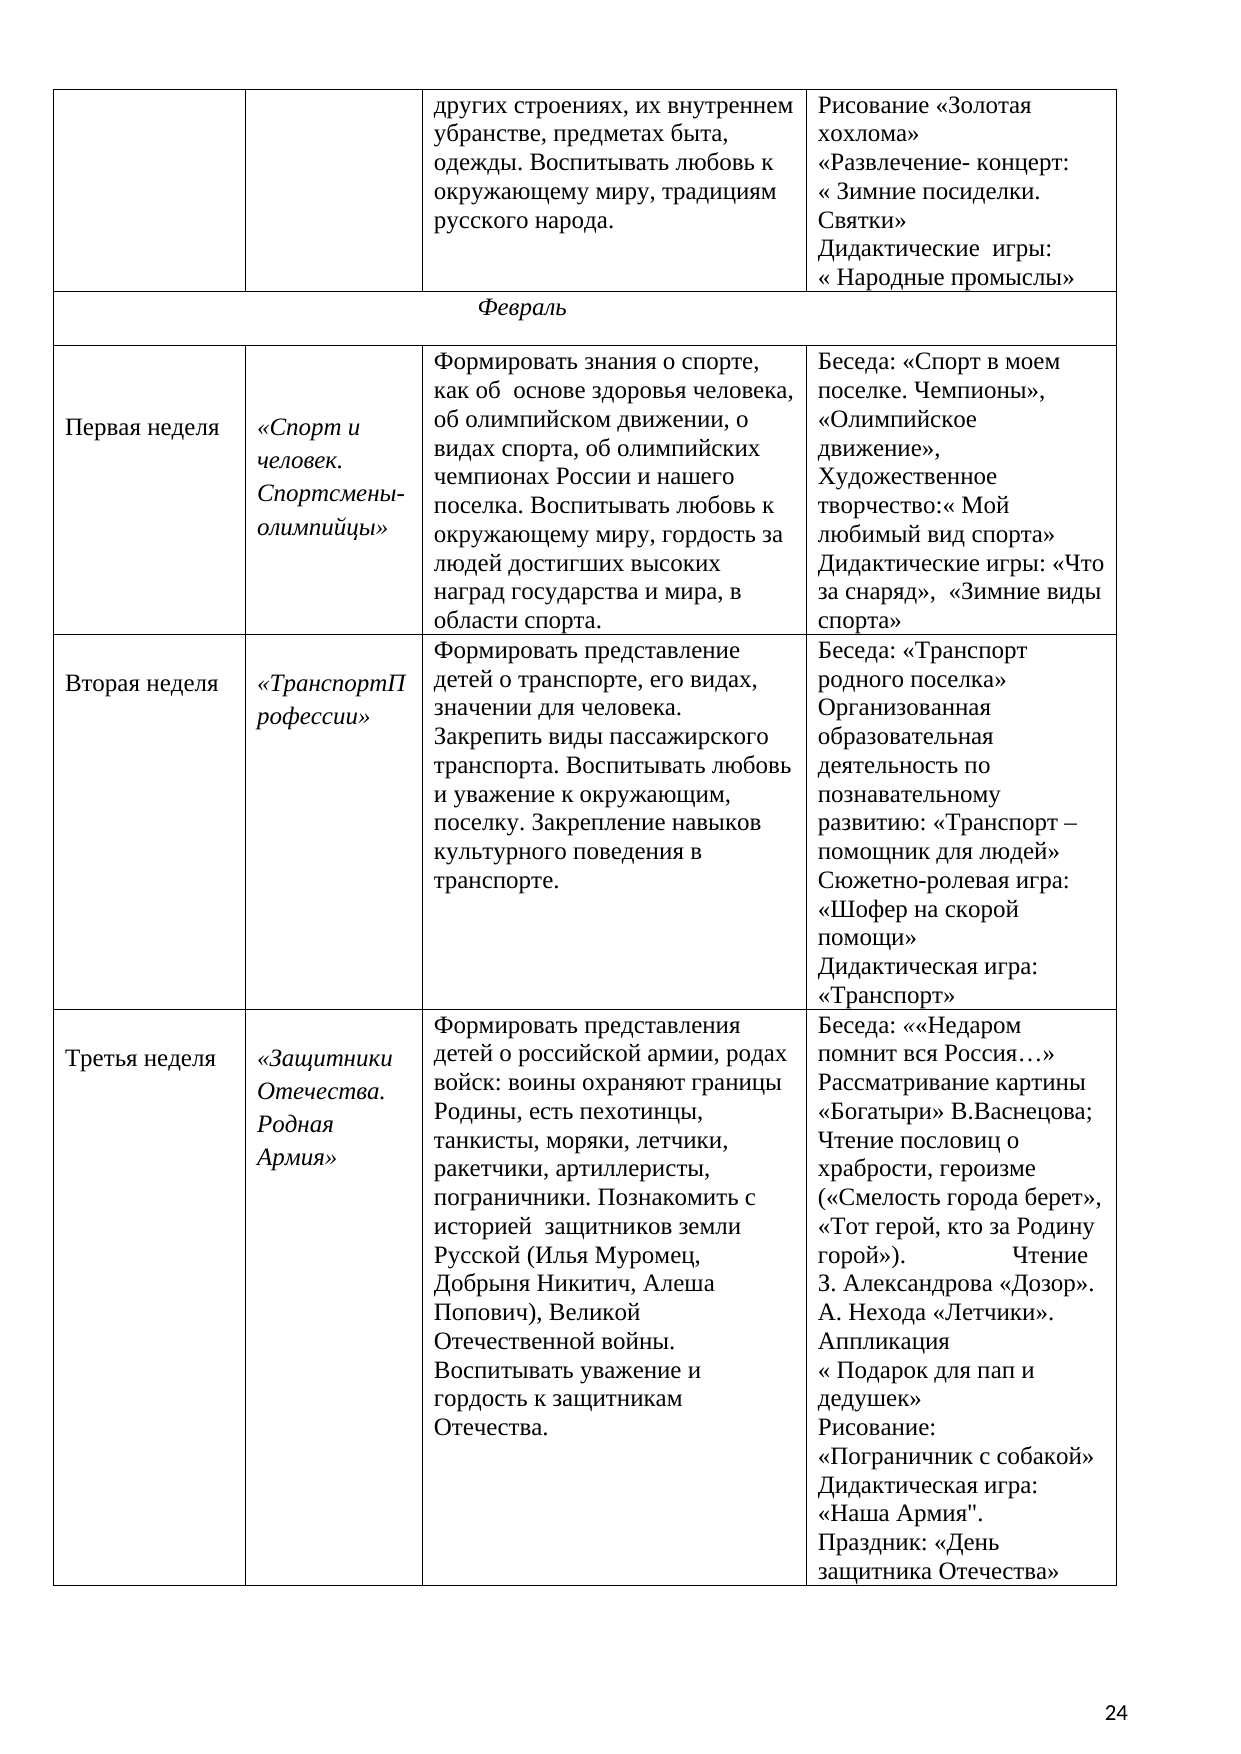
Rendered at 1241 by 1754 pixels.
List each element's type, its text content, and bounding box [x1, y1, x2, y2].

table_cell Первая неделя [54, 346, 245, 634]
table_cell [807, 90, 1116, 291]
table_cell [246, 90, 422, 291]
table_cell «Защитники Отечества. Родная Армия» [246, 1010, 422, 1585]
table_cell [54, 90, 245, 291]
table_cell «ТранспортПрофессии» [246, 635, 422, 1009]
table_cell Формировать представления детей о российской армии, родах войск: воины охраняют границы Родины, есть пехотинцы, танкисты, моряки, летчики, ракетчики, артиллеристы, пограничники. Познакомить с историей защитников земли Русской (Илья Муромец, Добрыня Никитич, Алеша Попович), Великой Отечественной войны. Воспитывать уважение и гордость к защитникам Отечества. [423, 1010, 806, 1585]
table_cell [423, 90, 806, 291]
table_cell Третья неделя [54, 1010, 245, 1585]
table_cell Вторая неделя [54, 635, 245, 1009]
table_cell «Спорт и человек. Спортсмены-олимпийцы» [246, 346, 422, 634]
table_cell Формировать знания о спорте, как об основе здоровья человека, об олимпийском движении, о видах спорта, об олимпийских чемпионах России и нашего поселка. Воспитывать любовь к окружающему миру, гордость за людей достигших высоких наград государства и мира, в области спорта. [423, 346, 806, 634]
table_cell Беседа: «Спорт в моем поселке. Чемпионы», «Олимпийское движение», Художественное творчество:« Мой любимый вид спорта» Дидактические игры: «Что за снаряд», «Зимние виды спорта» [807, 346, 1116, 634]
table_cell Формировать представление детей о транспорте, его видах, значении для человека. Закрепить виды пассажирского транспорта. Воспитывать любовь и уважение к окружающим, поселку. Закрепление навыков культурного поведения в транспорте. [423, 635, 806, 1009]
table_cell Беседа: «Транспорт родного поселка» Организованная образовательная деятельность по познавательному развитию: «Транспорт – помощник для людей» Сюжетно-ролевая игра: «Шофер на скорой помощи» Дидактическая игра: «Транспорт» [807, 635, 1116, 1009]
table_cell Беседа: ««Недаром помнит вся Россия…» Рассматривание картины «Богатыри» В.Васнецова; Чтение пословиц о храбрости, героизме («Смелость города берет», «Тот герой, кто за Родину горой»). Чтение З. Александрова «Дозор». А. Нехода «Летчики». Аппликация « Подарок для пап и дедушек» Рисование: «Пограничник с собакой» Дидактическая игра: «Наша Армия". Праздник: «День защитника Отечества» [807, 1010, 1116, 1585]
table_cell Февраль [54, 292, 1116, 345]
